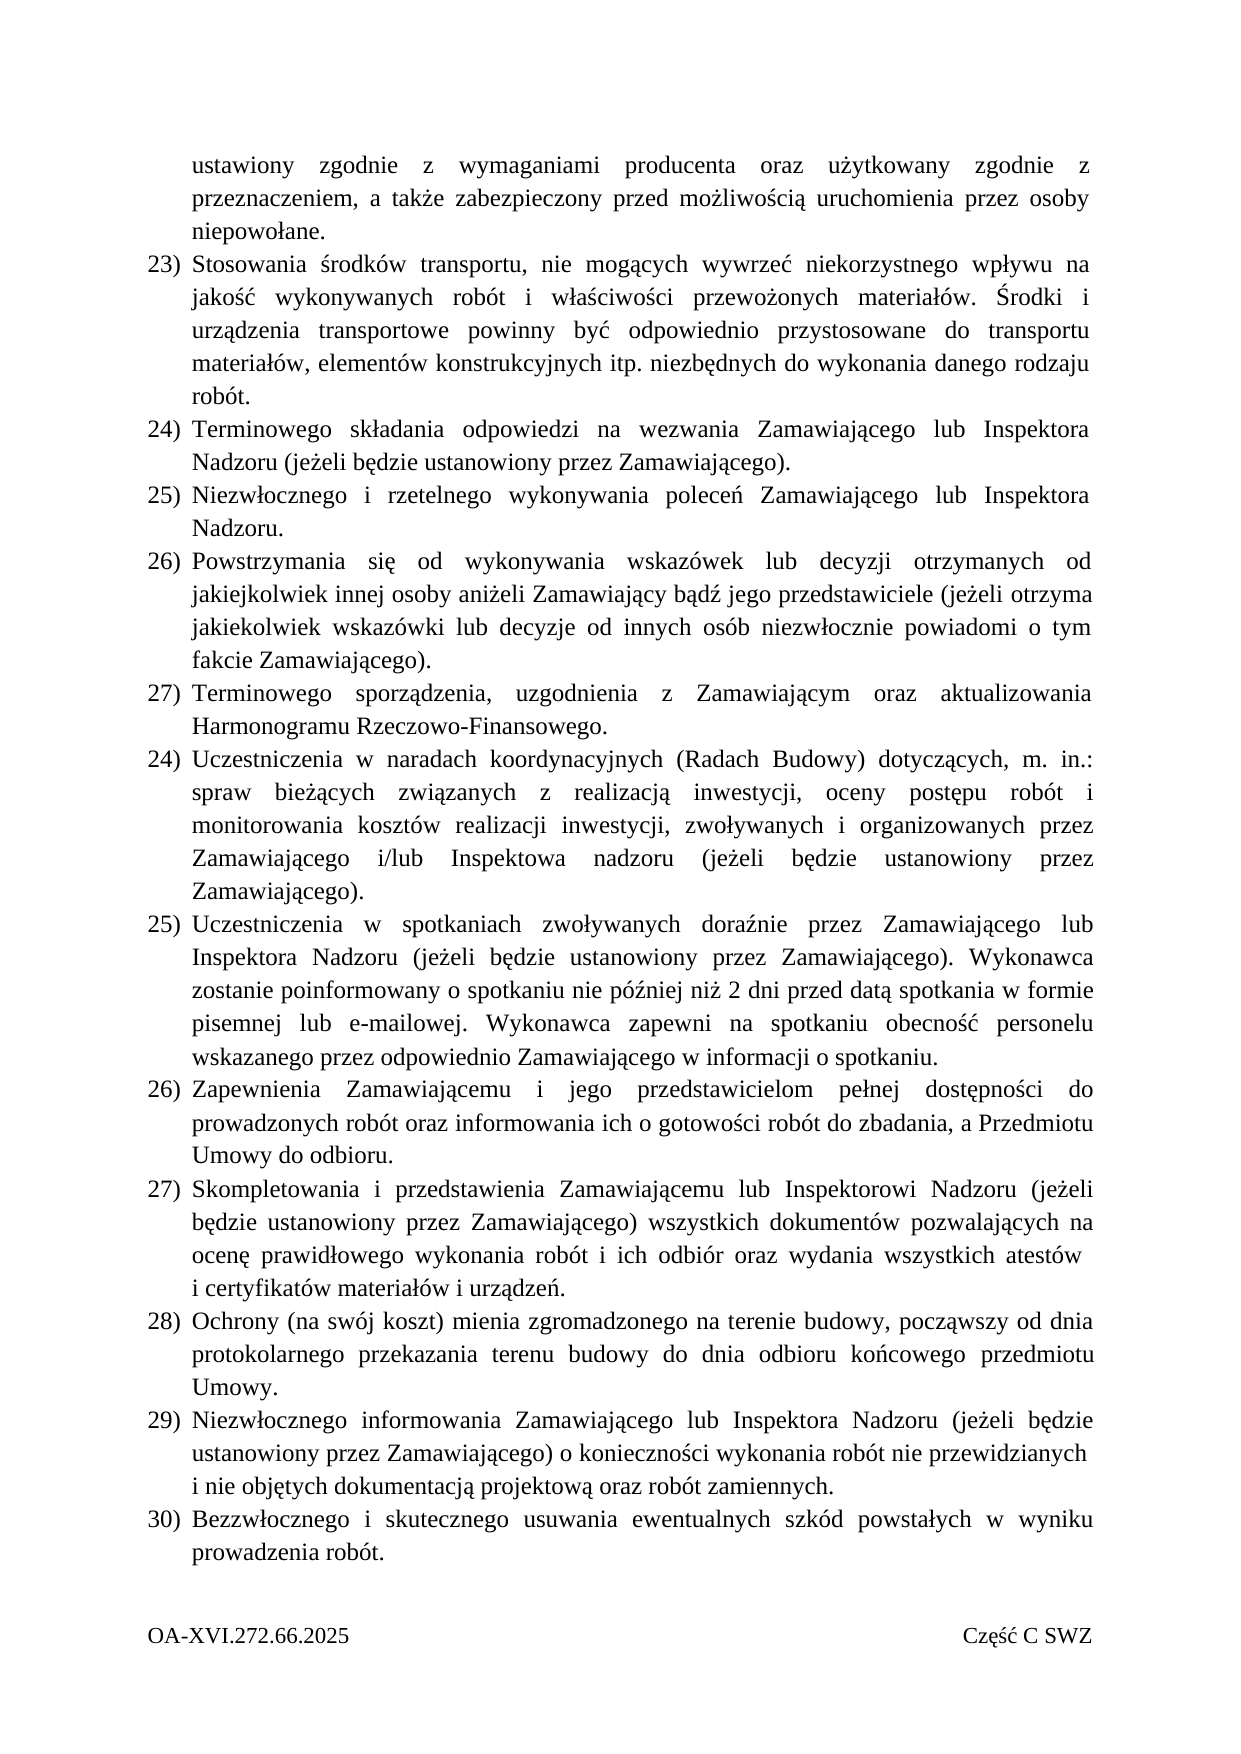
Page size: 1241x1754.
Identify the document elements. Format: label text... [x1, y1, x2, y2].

list Zapewnienia Zamawiającemu i jego przedstawicielom pełnej dostępności do prowadzonych robót oraz informowania ich o gotowości robót do zbadania, a Przedmiotu Umowy do odbioru. [147, 1074, 1094, 1169]
list Uczestniczenia w naradach koordynacyjnych (Radach Budowy) dotyczących, m. in.: spraw bieżących związanych z realizacją inwestycji, oceny postępu robót i monitorowania kosztów realizacji inwestycji, zwoływanych i organizowanych przez Zamawiającego i/lub Inspektowa nadzoru (jeżeli będzie ustanowiony przez Zamawiającego). [147, 744, 1094, 905]
list Niezwłocznego i rzetelnego wykonywania poleceń Zamawiającego lub Inspektora Nadzoru. [147, 480, 1090, 542]
list Terminowego składania odpowiedzi na wezwania Zamawiającego lub Inspektora Nadzoru (jeżeli będzie ustanowiony przez Zamawiającego). [147, 414, 1090, 476]
list Skompletowania i przedstawienia Zamawiającemu lub Inspektorowi Nadzoru (jeżeli będzie ustanowiony przez Zamawiającego) wszystkich dokumentów pozwalających na ocenę prawidłowego wykonania robót i ich odbiór oraz wydania wszystkich atestów i certyfikatów materiałów i urządzeń. [147, 1174, 1094, 1301]
list Bezzwłocznego i skutecznego usuwania ewentualnych szkód powstałych w wyniku prowadzenia robót. [147, 1504, 1094, 1566]
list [147, 150, 1090, 245]
list Uczestniczenia w spotkaniach zwoływanych doraźnie przez Zamawiającego lub Inspektora Nadzoru (jeżeli będzie ustanowiony przez Zamawiającego). Wykonawca zostanie poinformowany o spotkaniu nie później niż 2 dni przed datą spotkania w formie pisemnej lub e-mailowej. Wykonawca zapewni na spotkaniu obecność personelu wskazanego przez odpowiednio Zamawiającego w informacji o spotkaniu. [147, 909, 1094, 1070]
list Powstrzymania się od wykonywania wskazówek lub decyzji otrzymanych od jakiejkolwiek innej osoby aniżeli Zamawiający bądź jego przedstawiciele (jeżeli otrzyma jakiekolwiek wskazówki lub decyzje od innych osób niezwłocznie powiadomi o tym fakcie Zamawiającego). [147, 546, 1092, 674]
list Niezwłocznego informowania Zamawiającego lub Inspektora Nadzoru (jeżeli będzie ustanowiony przez Zamawiającego) o konieczności wykonania robót nie przewidzianych i nie objętych dokumentacją projektową oraz robót zamiennych. [147, 1405, 1094, 1499]
list Stosowania środków transportu, nie mogących wywrzeć niekorzystnego wpływu na jakość wykonywanych robót i właściwości przewożonych materiałów. Środki i urządzenia transportowe powinny być odpowiednio przystosowane do transportu materiałów, elementów konstrukcyjnych itp. niezbędnych do wykonania danego rodzaju robót. [147, 249, 1090, 410]
list Ochrony (na swój koszt) mienia zgromadzonego na terenie budowy, począwszy od dnia protokolarnego przekazania terenu budowy do dnia odbioru końcowego przedmiotu Umowy. [147, 1306, 1094, 1401]
list Terminowego sporządzenia, uzgodnienia z Zamawiającym oraz aktualizowania Harmonogramu Rzeczowo-Finansowego. [147, 678, 1092, 740]
